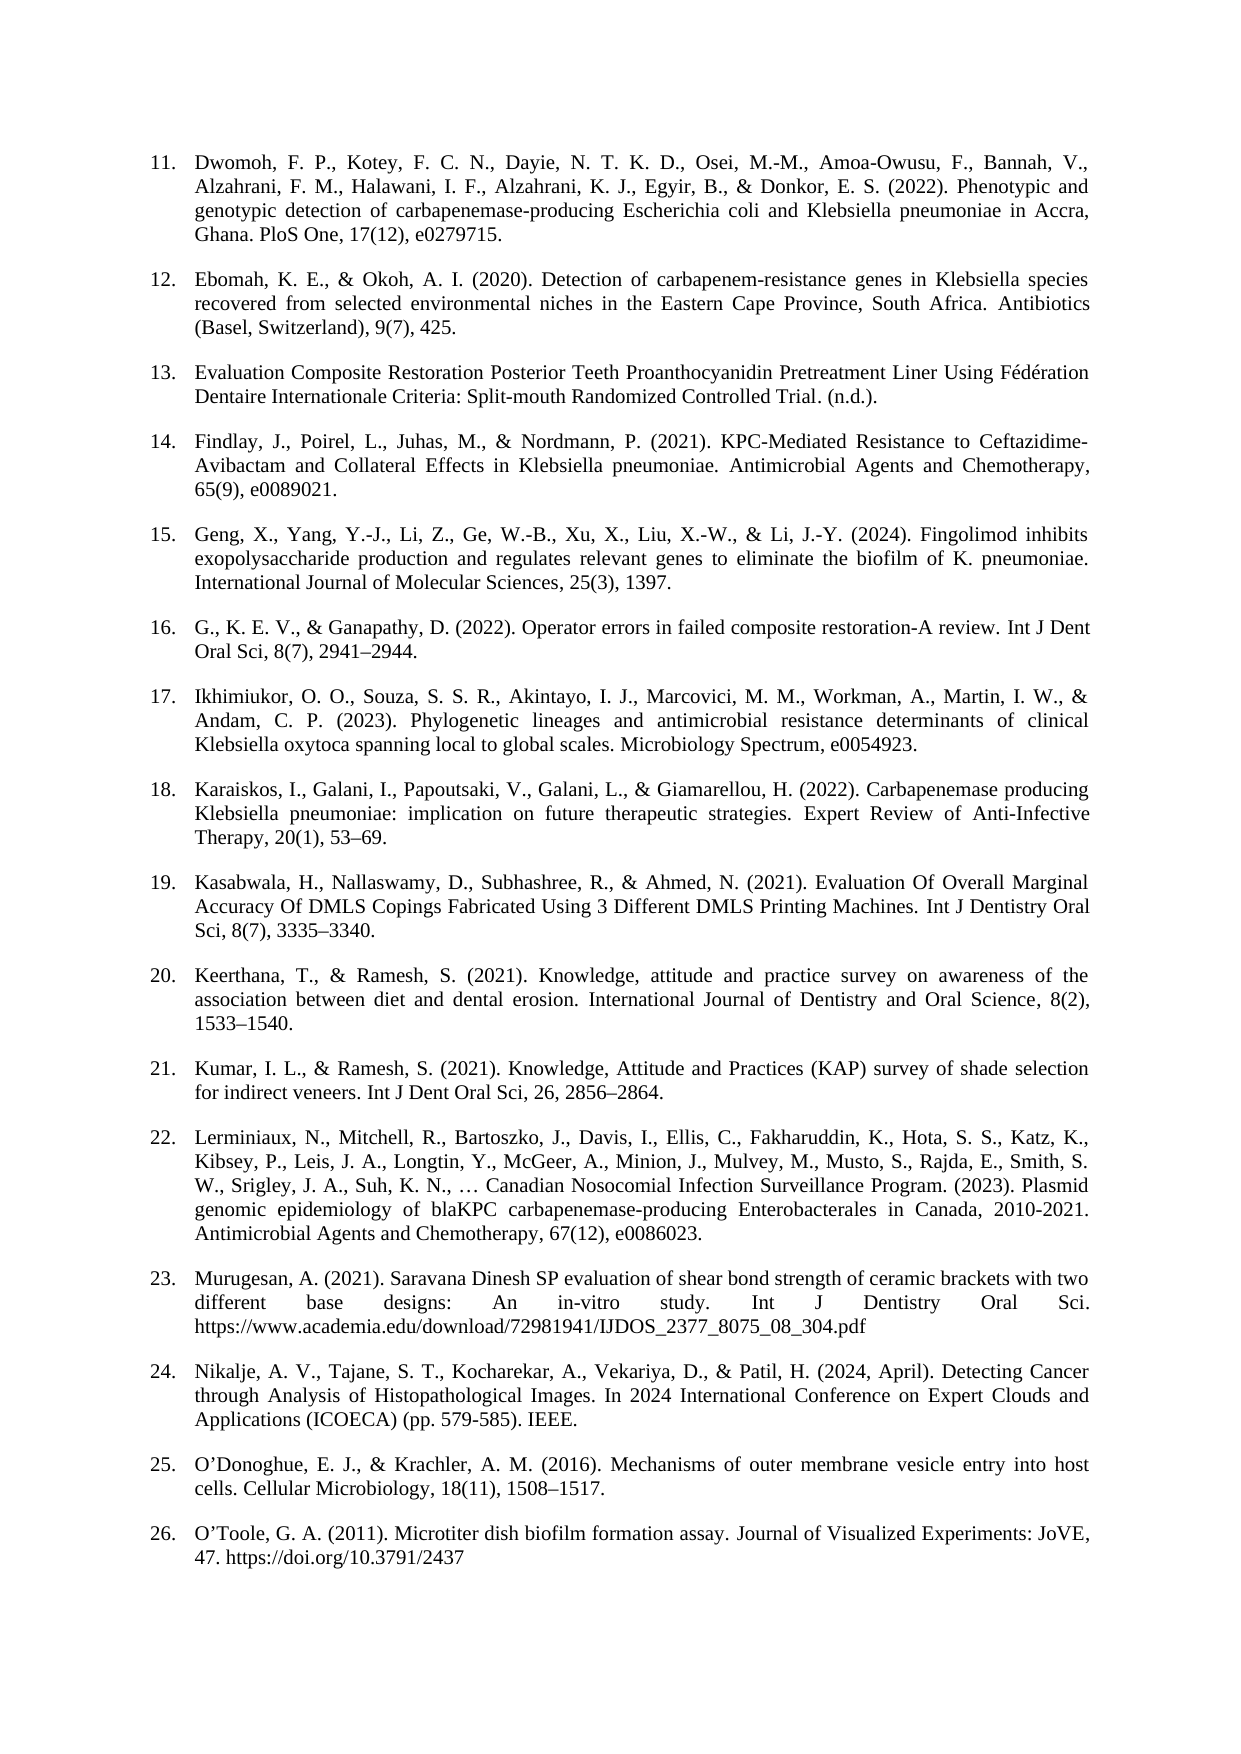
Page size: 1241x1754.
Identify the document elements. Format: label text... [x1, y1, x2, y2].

text Keerthana, T., & Ramesh, S. (2021). Knowledge, attitude and practice survey on awareness of the association between diet and dental erosion. International Journal of Dentistry and Oral Science, 8(2), 1533–1540. [150, 963, 1090, 1035]
text Murugesan, A. (2021). Saravana Dinesh SP evaluation of shear bond strength of ceramic brackets with two different base designs: An in-vitro study. Int J Dentistry Oral Sci. https://www.academia.edu/download/72981941/IJDOS_2377_8075_08_304.pdf [150, 1266, 1090, 1338]
text Kumar, I. L., & Ramesh, S. (2021). Knowledge, Attitude and Practices (KAP) survey of shade selection for indirect veneers. Int J Dent Oral Sci, 26, 2856–2864. [150, 1056, 1090, 1104]
text Findlay, J., Poirel, L., Juhas, M., & Nordmann, P. (2021). KPC-Mediated Resistance to Ceftazidime-Avibactam and Collateral Effects in Klebsiella pneumoniae. Antimicrobial Agents and Chemotherapy, 65(9), e0089021. [150, 429, 1090, 501]
text O’Toole, G. A. (2011). Microtiter dish biofilm formation assay. Journal of Visualized Experiments: JoVE, 47. https://doi.org/10.3791/2437 [150, 1521, 1090, 1569]
text Evaluation Composite Restoration Posterior Teeth Proanthocyanidin Pretreatment Liner Using Fédération Dentaire Internationale Criteria: Split-mouth Randomized Controlled Trial. (n.d.). [150, 360, 1090, 408]
text Dwomoh, F. P., Kotey, F. C. N., Dayie, N. T. K. D., Osei, M.-M., Amoa-Owusu, F., Bannah, V., Alzahrani, F. M., Halawani, I. F., Alzahrani, K. J., Egyir, B., & Donkor, E. S. (2022). Phenotypic and genotypic detection of carbapenemase-producing Escherichia coli and Klebsiella pneumoniae in Accra, Ghana. PloS One, 17(12), e0279715. [150, 150, 1090, 246]
text O’Donoghue, E. J., & Krachler, A. M. (2016). Mechanisms of outer membrane vesicle entry into host cells. Cellular Microbiology, 18(11), 1508–1517. [150, 1452, 1090, 1500]
text G., K. E. V., & Ganapathy, D. (2022). Operator errors in failed composite restoration-A review. Int J Dent Oral Sci, 8(7), 2941–2944. [150, 615, 1090, 663]
text Karaiskos, I., Galani, I., Papoutsaki, V., Galani, L., & Giamarellou, H. (2022). Carbapenemase producing Klebsiella pneumoniae: implication on future therapeutic strategies. Expert Review of Anti-Infective Therapy, 20(1), 53–69. [150, 777, 1090, 849]
text Ebomah, K. E., & Okoh, A. I. (2020). Detection of carbapenem-resistance genes in Klebsiella species recovered from selected environmental niches in the Eastern Cape Province, South Africa. Antibiotics (Basel, Switzerland), 9(7), 425. [150, 267, 1090, 339]
text Ikhimiukor, O. O., Souza, S. S. R., Akintayo, I. J., Marcovici, M. M., Workman, A., Martin, I. W., & Andam, C. P. (2023). Phylogenetic lineages and antimicrobial resistance determinants of clinical Klebsiella oxytoca spanning local to global scales. Microbiology Spectrum, e0054923. [150, 684, 1090, 756]
text Lerminiaux, N., Mitchell, R., Bartoszko, J., Davis, I., Ellis, C., Fakharuddin, K., Hota, S. S., Katz, K., Kibsey, P., Leis, J. A., Longtin, Y., McGeer, A., Minion, J., Mulvey, M., Musto, S., Rajda, E., Smith, S. W., Srigley, J. A., Suh, K. N., … Canadian Nosocomial Infection Surveillance Program. (2023). Plasmid genomic epidemiology of blaKPC carbapenemase-producing Enterobacterales in Canada, 2010-2021. Antimicrobial Agents and Chemotherapy, 67(12), e0086023. [150, 1125, 1090, 1245]
text Geng, X., Yang, Y.-J., Li, Z., Ge, W.-B., Xu, X., Liu, X.-W., & Li, J.-Y. (2024). Fingolimod inhibits exopolysaccharide production and regulates relevant genes to eliminate the biofilm of K. pneumoniae. International Journal of Molecular Sciences, 25(3), 1397. [150, 522, 1090, 594]
text Nikalje, A. V., Tajane, S. T., Kocharekar, A., Vekariya, D., & Patil, H. (2024, April). Detecting Cancer through Analysis of Histopathological Images. In 2024 International Conference on Expert Clouds and Applications (ICOECA) (pp. 579-585). IEEE. [150, 1359, 1090, 1431]
text Kasabwala, H., Nallaswamy, D., Subhashree, R., & Ahmed, N. (2021). Evaluation Of Overall Marginal Accuracy Of DMLS Copings Fabricated Using 3 Different DMLS Printing Machines. Int J Dentistry Oral Sci, 8(7), 3335–3340. [150, 870, 1090, 942]
